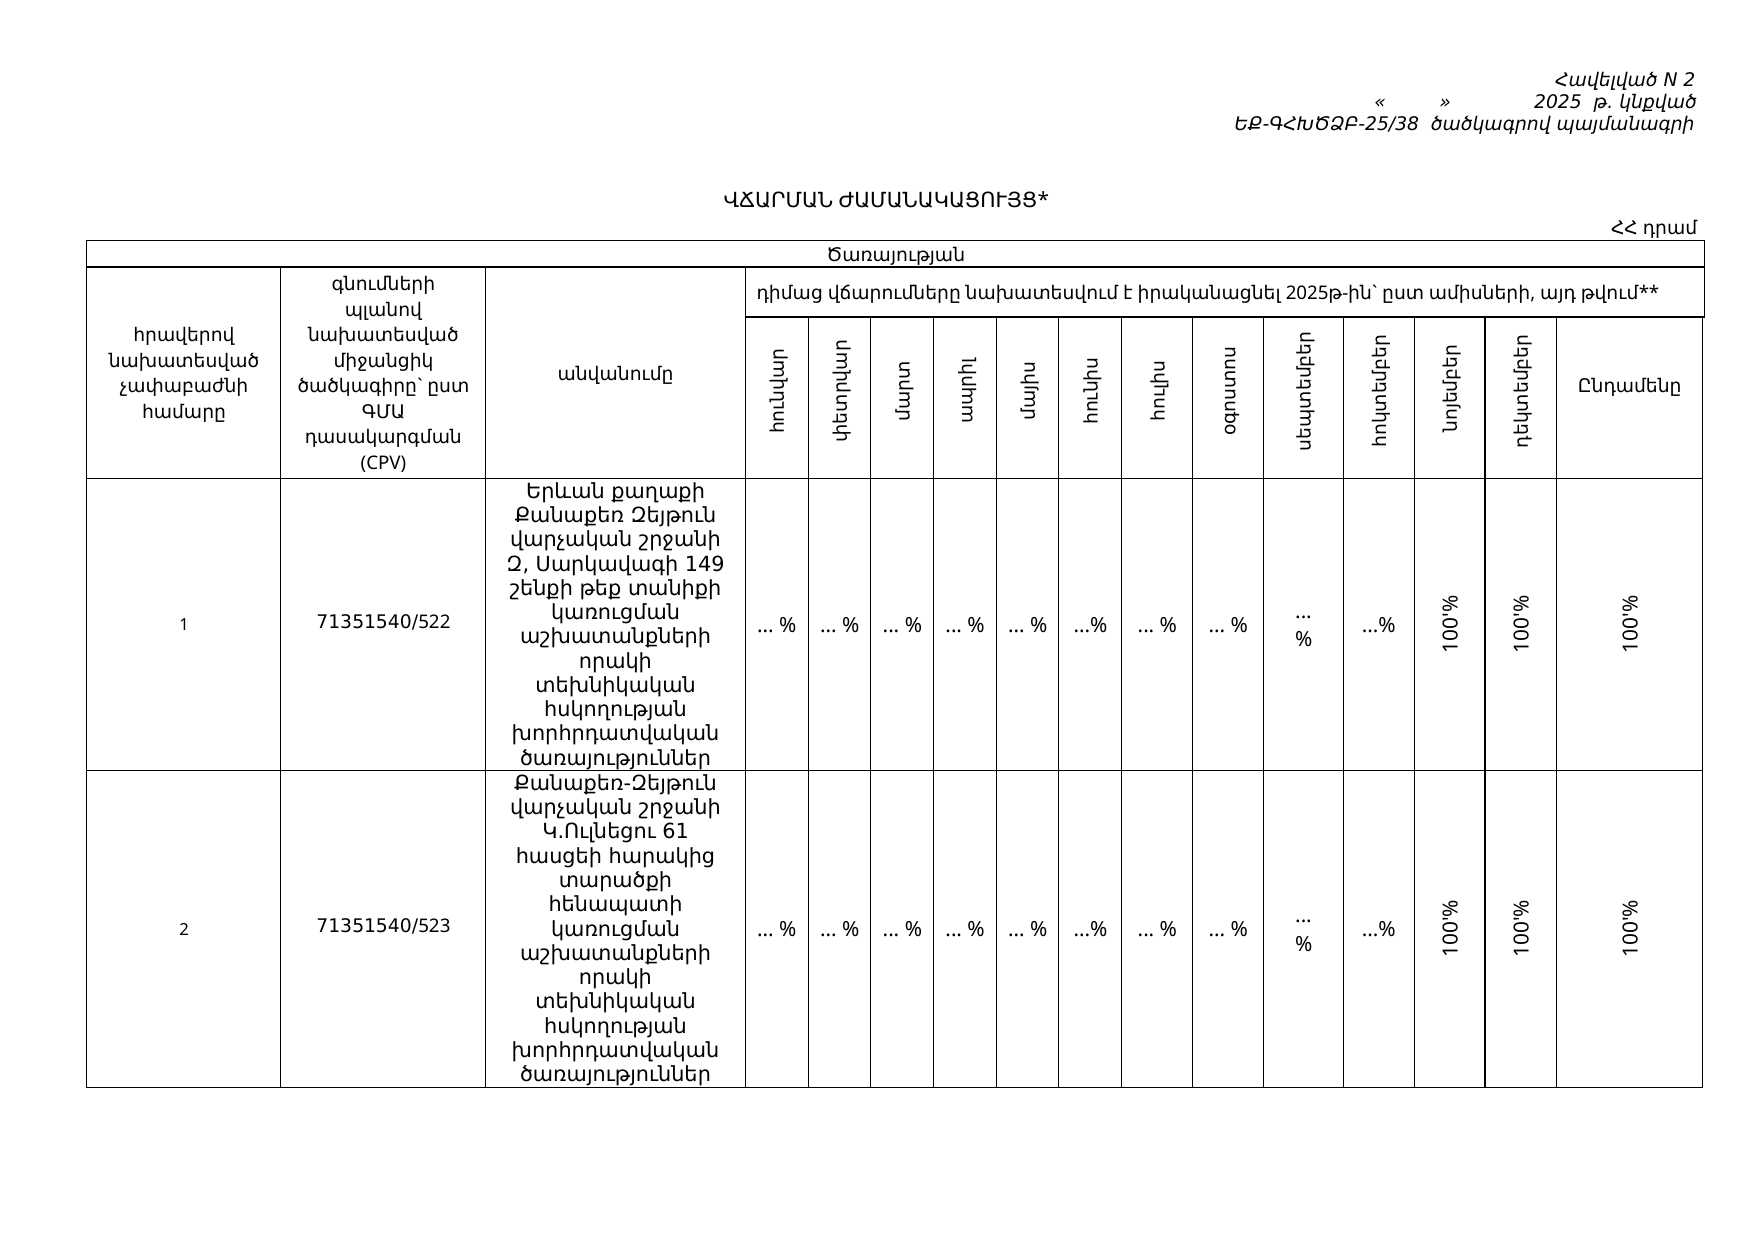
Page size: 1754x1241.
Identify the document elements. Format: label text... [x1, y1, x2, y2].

table_cell ... % [871, 771, 933, 1087]
table_cell ... % [1193, 771, 1263, 1087]
table_cell 100'% [1486, 479, 1556, 770]
table_cell դիմաց վճարումները նախատեսվում է իրականացնել 2025թ-ին` ըստ ամիսների, այդ թվում** [746, 268, 1704, 316]
table_cell ... % [997, 479, 1058, 770]
table_cell ...% [1344, 771, 1414, 1087]
table_cell հունիս [1059, 318, 1121, 478]
text « » 2025 թ. կնքված [75, 91, 1697, 113]
table_cell ...% [1264, 771, 1343, 1087]
table_cell ապրիլ [934, 318, 996, 478]
table_cell 100'% [1415, 479, 1484, 770]
table_cell հունվար [746, 318, 808, 478]
table_cell 100'% [1415, 771, 1484, 1087]
table_cell Ընդամենը [1557, 318, 1702, 478]
table_cell ... % [1122, 771, 1192, 1087]
table_cell օգոստոս [1193, 318, 1263, 478]
table_cell ... % [809, 479, 870, 770]
table_cell մայիս [997, 318, 1058, 478]
table_cell Երևան քաղաքի Քանաքեռ Զեյթուն վարչական շրջանի Զ, Սարկավագի 149 շենքի թեք տանիքի կառուցման աշխատանքների որակի տեխնիկական հսկողության խորհրդատվական ծառայություններ [486, 479, 745, 770]
text ՎՃԱՐՄԱՆ ԺԱՄԱՆԱԿԱՑՈՒՅՑ* [75, 183, 1697, 214]
table_cell հրավերով նախատեսված չափաբաժնի համարը [87, 268, 280, 478]
table_cell ... % [746, 771, 808, 1087]
table_header Ծառայության [87, 241, 1704, 266]
table_cell 2 [87, 771, 280, 1087]
table_cell ... % [871, 479, 933, 770]
table_cell 1 [87, 479, 280, 770]
table_cell 100'% [1557, 479, 1702, 770]
table_cell ... % [934, 771, 996, 1087]
table_cell 71351540/523 [281, 771, 485, 1087]
table_cell ... % [809, 771, 870, 1087]
table_cell ... % [1193, 479, 1263, 770]
table_cell գնումների պլանով նախատեսված միջանցիկ ծածկագիրը` ըստ ԳՄԱ դասակարգման (CPV) [281, 268, 485, 478]
table_cell 100'% [1486, 771, 1556, 1087]
table_cell սեպտեմբեր [1264, 318, 1343, 478]
table_cell փետրվար [809, 318, 870, 478]
table_cell ... % [997, 771, 1058, 1087]
text ԵՔ-ԳՀԽԾՁԲ-25/38 ծածկագրով պայմանագրի [75, 113, 1697, 134]
table_cell ... % [746, 479, 808, 770]
table_cell ... % [934, 479, 996, 770]
table_cell հոկտեմբեր [1344, 318, 1414, 478]
table_cell դեկտեմբեր [1486, 318, 1556, 478]
table_cell հուլիս [1122, 318, 1192, 478]
table_cell նոյեմբեր [1415, 318, 1484, 478]
table_cell մարտ [871, 318, 933, 478]
table_cell 71351540/522 [281, 479, 485, 770]
table_cell ...% [1059, 771, 1121, 1087]
text Հավելված N 2 [75, 69, 1697, 91]
table_cell ...% [1264, 479, 1343, 770]
table_cell ... % [1122, 479, 1192, 770]
table_cell Քանաքեռ-Զեյթուն վարչական շրջանի Կ.Ուլնեցու 61 հասցեի հարակից տարածքի հենապատի կառուցման աշխատանքների որակի տեխնիկական հսկողության խորհրդատվական ծառայություններ [486, 771, 745, 1087]
table_cell ...% [1059, 479, 1121, 770]
table_cell 100'% [1557, 771, 1702, 1087]
text ՀՀ դրամ [75, 214, 1697, 240]
table_cell անվանումը [486, 268, 745, 478]
table_cell ...% [1344, 479, 1414, 770]
